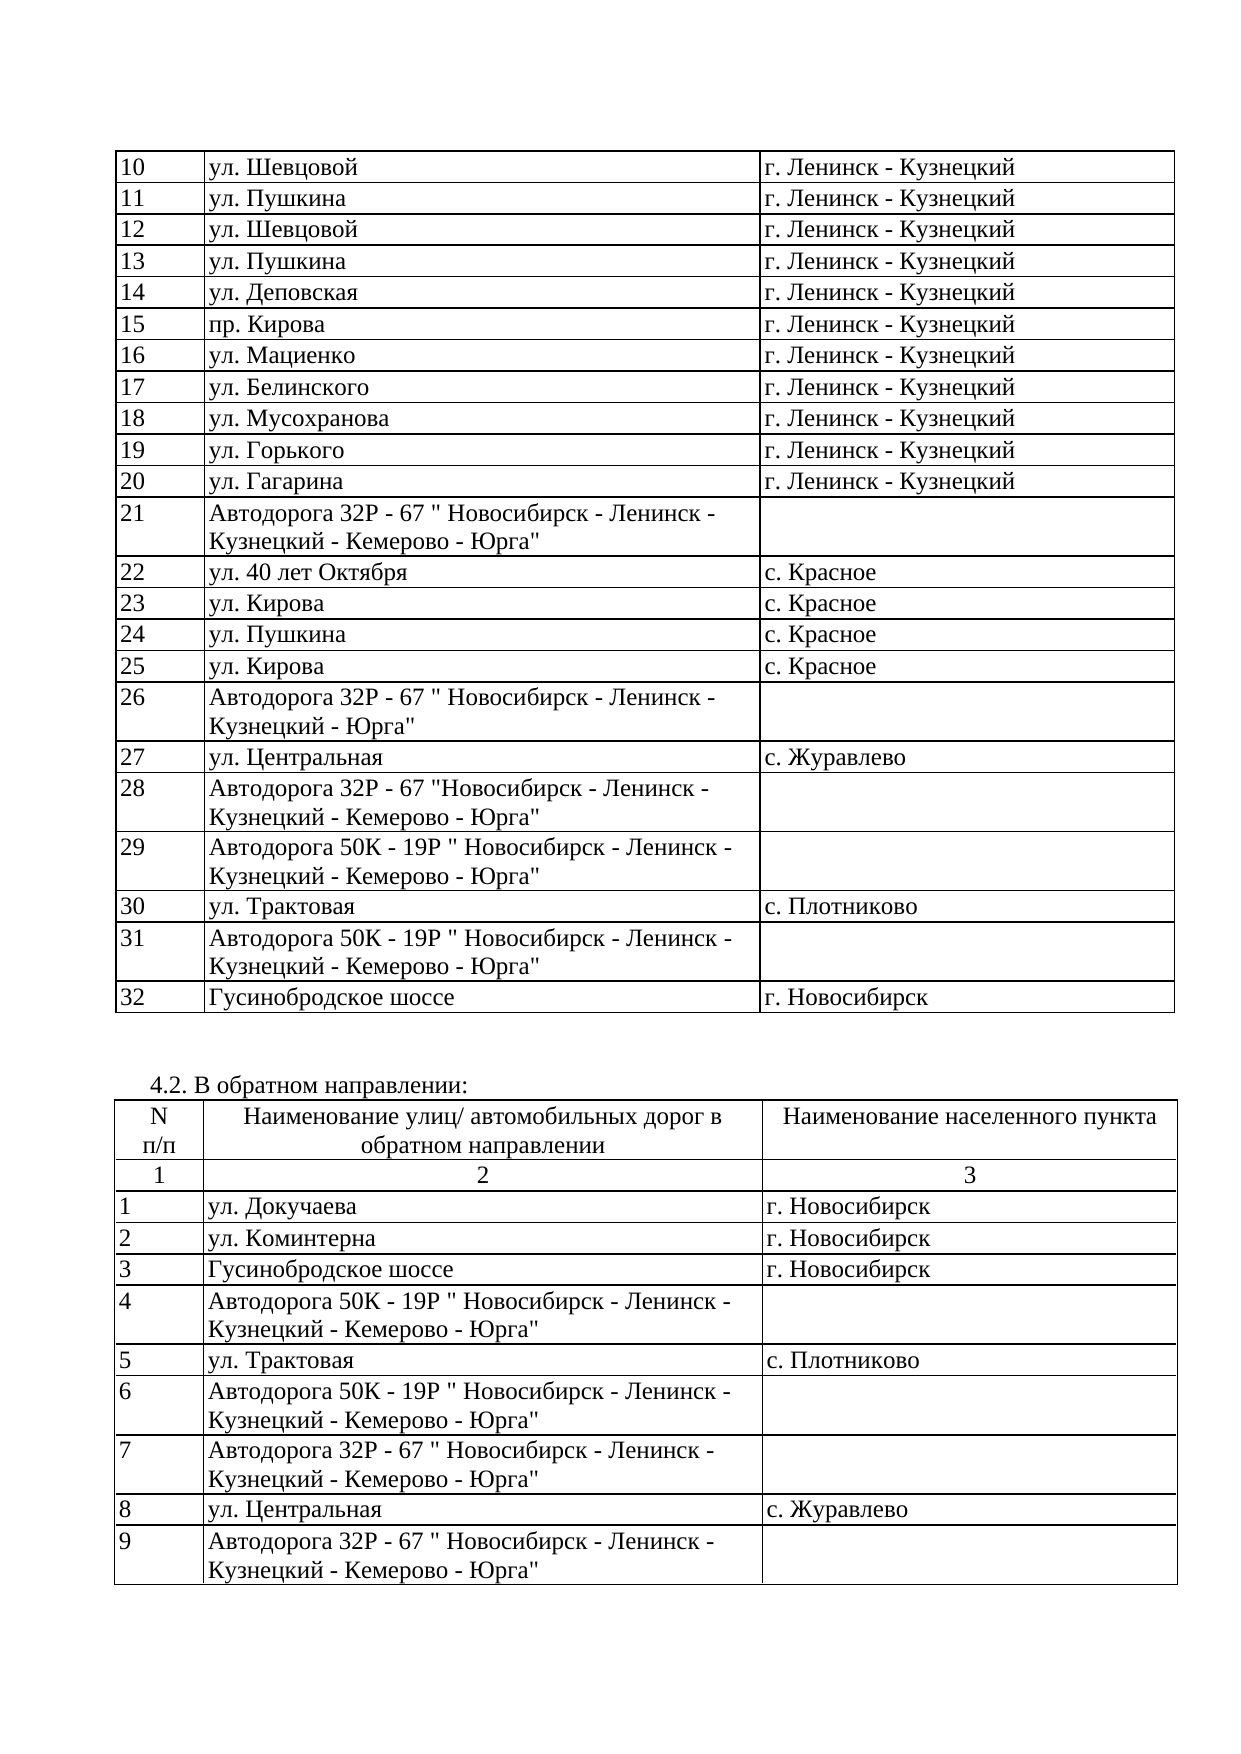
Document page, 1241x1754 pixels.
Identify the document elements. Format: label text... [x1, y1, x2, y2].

table_cell ул. Докучаева [204, 1192, 762, 1221]
table_cell 7 [115, 1435, 203, 1493]
table_cell ул. Коминтерна [204, 1223, 762, 1253]
table_cell 3 [115, 1254, 203, 1284]
table_cell с. Журавлево [763, 1493, 1177, 1524]
table_cell г. Новосибирск [763, 1190, 1177, 1221]
table_cell 11 [117, 183, 204, 213]
table_cell г. Ленинск - Кузнецкий [761, 403, 1174, 433]
table_cell [763, 1434, 1177, 1493]
table_cell ул. Центральная [205, 742, 759, 771]
table_cell г. Ленинск - Кузнецкий [761, 246, 1174, 276]
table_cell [204, 1436, 762, 1493]
table_cell г. Новосибирск [763, 1253, 1177, 1284]
table_cell ул. Пушкина [205, 246, 759, 276]
table_cell г. Ленинск - Кузнецкий [761, 466, 1174, 496]
table_cell [763, 1375, 1177, 1434]
table_cell [761, 683, 1174, 740]
table_cell 32 [117, 982, 204, 1012]
table_header Наименование улиц/ автомобильных дорог в обратном направлении [204, 1101, 762, 1158]
table_cell г. Ленинск - Кузнецкий [761, 340, 1174, 370]
table_cell с. Красное [761, 651, 1174, 681]
table_cell 26 [117, 683, 204, 740]
table_cell с. Плотниково [763, 1343, 1177, 1375]
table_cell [204, 1526, 762, 1583]
table_cell 28 [117, 773, 204, 831]
table_cell 12 [117, 215, 204, 244]
table_cell [761, 498, 1174, 555]
table_cell Автодорога 32Р - 67 " Новосибирск - Ленинск - Кузнецкий - Кемерово - Юрга" [205, 498, 759, 555]
table_cell ул. Мусохранова [205, 403, 759, 433]
table_cell г. Ленинск - Кузнецкий [761, 277, 1174, 307]
table_cell с. Плотниково [761, 891, 1174, 921]
table_cell г. Ленинск - Кузнецкий [761, 372, 1174, 402]
table_cell 9 [115, 1525, 203, 1583]
table_cell 15 [117, 309, 204, 339]
table_cell Автодорога 50К - 19Р " Новосибирск - Ленинск - Кузнецкий - Кемерово - Юрга" [204, 1376, 762, 1434]
table_cell 4 [115, 1285, 203, 1343]
table_cell ул. Белинского [205, 372, 759, 402]
text 4.2. В обратном направлении: [150, 1071, 1090, 1099]
table_cell 2 [204, 1160, 762, 1190]
table_cell ул. Центральная [204, 1495, 762, 1524]
table_cell 6 [115, 1376, 203, 1434]
table_cell г. Ленинск - Кузнецкий [761, 309, 1174, 339]
table_cell 20 [117, 466, 204, 496]
table_cell г. Ленинск - Кузнецкий [761, 215, 1174, 244]
table_cell пр. Кирова [205, 309, 759, 339]
table_cell с. Красное [761, 620, 1174, 649]
table_header Наименование населенного пункта [763, 1101, 1177, 1158]
table_cell ул. Кирова [205, 651, 759, 681]
table_cell [761, 832, 1174, 889]
table_cell Автодорога 50К - 19Р " Новосибирск - Ленинск - Кузнецкий - Кемерово - Юрга" [205, 923, 759, 980]
table_cell 21 [117, 498, 204, 555]
table_cell 14 [117, 277, 204, 307]
table_cell 29 [117, 832, 204, 889]
table_cell ул. 40 лет Октября [205, 557, 759, 587]
table_cell 30 [117, 891, 204, 921]
table_cell с. Красное [761, 588, 1174, 618]
table_cell ул. Шевцовой [205, 215, 759, 244]
table_cell с. Журавлево [761, 742, 1174, 771]
table_cell Автодорога 32Р - 67 "Новосибирск - Ленинск - Кузнецкий - Кемерово - Юрга" [205, 773, 759, 831]
table_header N п/п [115, 1101, 203, 1158]
table_cell [763, 1524, 1177, 1583]
table_cell 19 [117, 435, 204, 464]
table_cell г. Ленинск - Кузнецкий [761, 435, 1174, 464]
table_cell 13 [117, 246, 204, 276]
table_cell г. Новосибирск [761, 982, 1174, 1012]
table_cell Гусинобродское шоссе [205, 982, 759, 1012]
table_cell 17 [117, 372, 204, 402]
table_cell 3 [763, 1159, 1177, 1190]
table_cell 22 [117, 557, 204, 587]
table_cell Автодорога 32Р - 67 " Новосибирск - Ленинск - Кузнецкий - Юрга" [205, 683, 759, 740]
table_cell [763, 1284, 1177, 1343]
table_cell ул. Пушкина [205, 183, 759, 213]
table_cell ул. Трактовая [204, 1345, 762, 1375]
table_cell 18 [117, 403, 204, 433]
table_cell ул. Гагарина [205, 466, 759, 496]
table_cell ул. Шевцовой [205, 152, 759, 181]
table_cell 25 [117, 651, 204, 681]
table_cell 27 [117, 742, 204, 771]
table_cell [761, 773, 1174, 831]
table_cell Автодорога 50К - 19Р " Новосибирск - Ленинск - Кузнецкий - Кемерово - Юрга" [205, 832, 759, 889]
table_cell Гусинобродское шоссе [204, 1255, 762, 1284]
table_cell ул. Мациенко [205, 340, 759, 370]
table_cell 5 [115, 1344, 203, 1375]
table_cell г. Ленинск - Кузнецкий [761, 183, 1174, 213]
table_cell г. Ленинск - Кузнецкий [761, 152, 1174, 181]
table_cell г. Новосибирск [763, 1221, 1177, 1253]
table_cell ул. Пушкина [205, 620, 759, 649]
table_cell 31 [117, 923, 204, 980]
table_cell 2 [115, 1223, 203, 1253]
table_cell 16 [117, 340, 204, 370]
table_cell 24 [117, 620, 204, 649]
table_cell 1 [115, 1191, 203, 1221]
table_cell [761, 923, 1174, 980]
table_cell с. Красное [761, 557, 1174, 587]
table_cell ул. Деповская [205, 277, 759, 307]
table_cell Автодорога 50К - 19Р " Новосибирск - Ленинск - Кузнецкий - Кемерово - Юрга" [204, 1286, 762, 1343]
table_cell 10 [117, 152, 204, 181]
table_cell 8 [115, 1494, 203, 1524]
table_cell ул. Горького [205, 435, 759, 464]
table_cell 23 [117, 588, 204, 618]
table_cell 1 [115, 1160, 203, 1190]
table_cell ул. Кирова [205, 588, 759, 618]
table_cell ул. Трактовая [205, 891, 759, 921]
